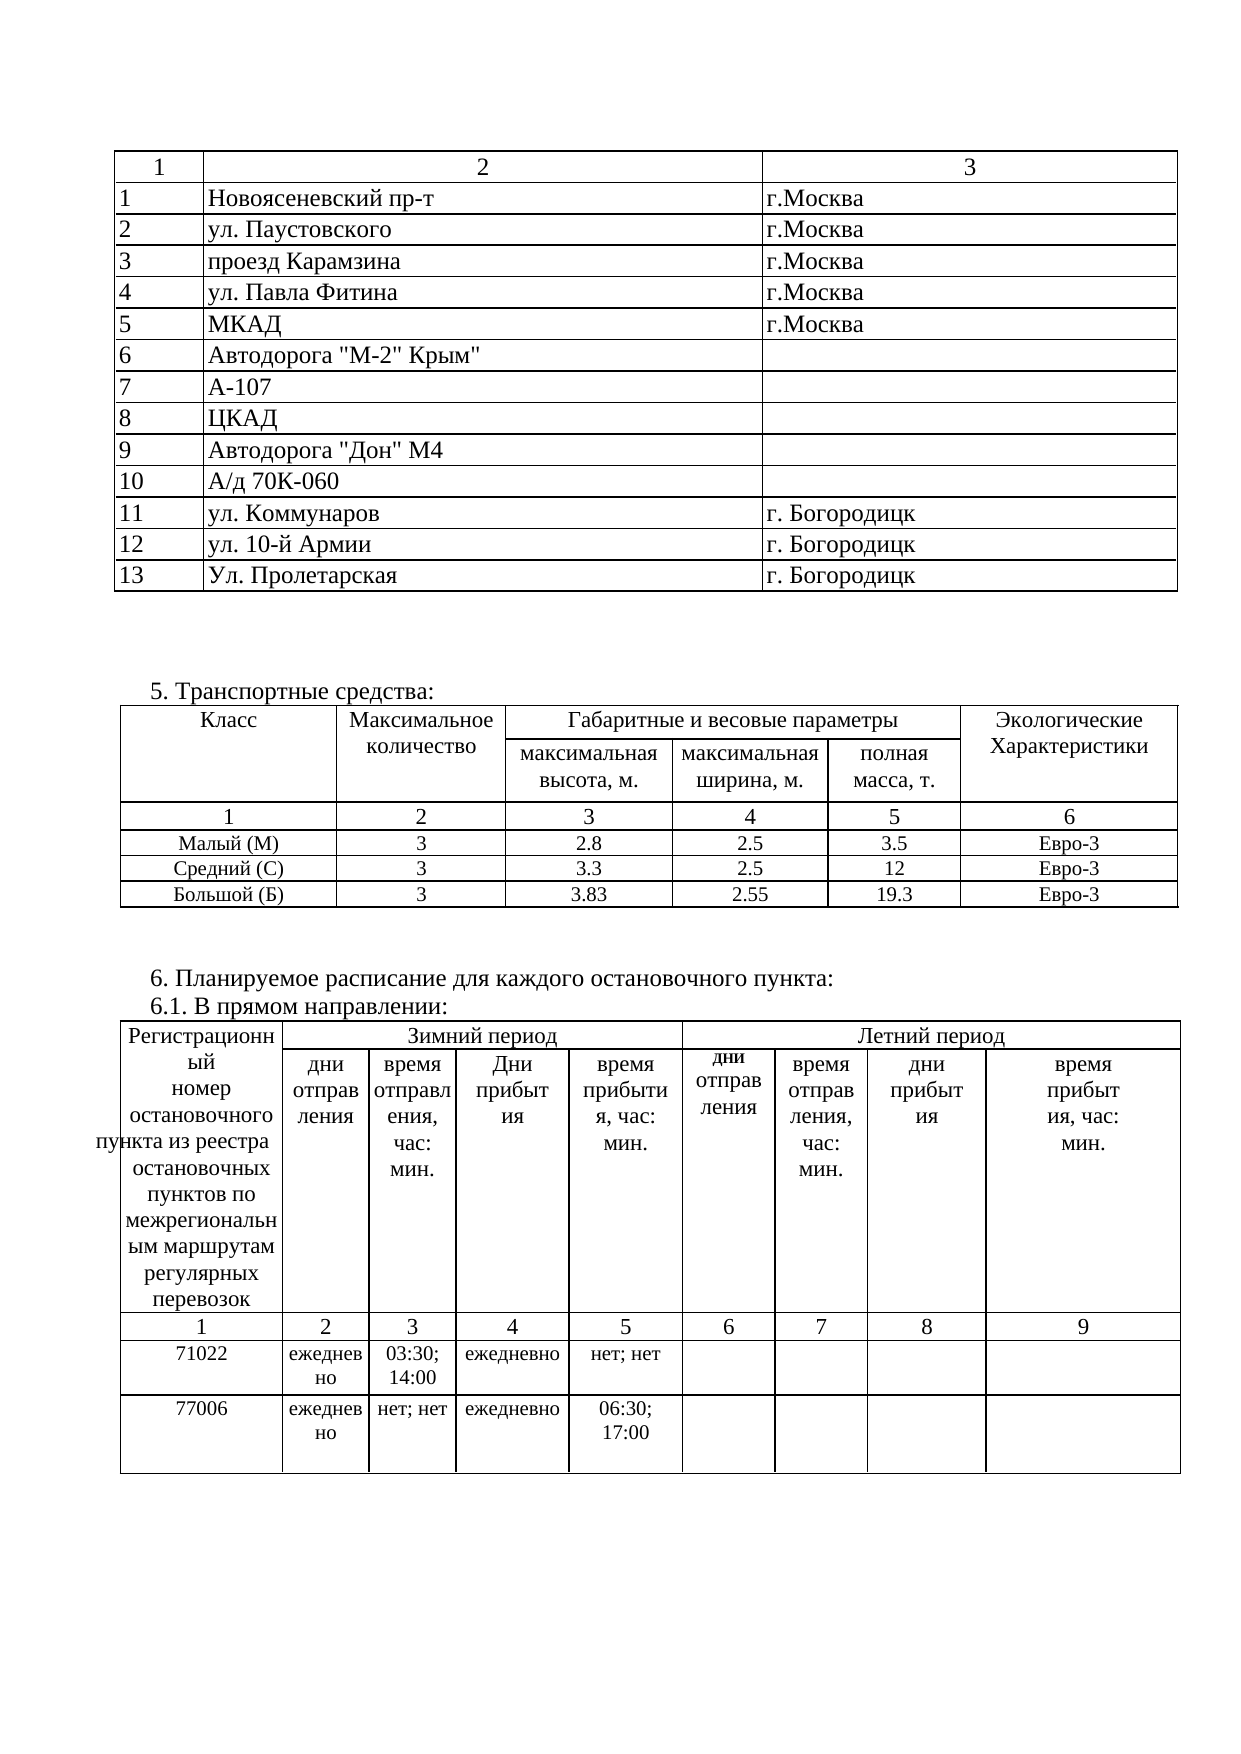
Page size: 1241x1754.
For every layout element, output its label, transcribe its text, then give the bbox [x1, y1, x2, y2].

table_header Класс [121, 706, 336, 801]
table_cell 5 [115, 308, 203, 339]
table_cell Евро-3 [961, 882, 1177, 906]
table_cell время отправ ления, час: мин. [776, 1050, 867, 1312]
table_header Максимальное количество [337, 706, 505, 801]
table_cell 5 [829, 803, 960, 829]
table_cell ул. Паустовского [204, 215, 762, 244]
table_cell г.Москва [763, 244, 1177, 276]
table_cell ДНИ отправ ления [683, 1050, 774, 1312]
table_cell 3.3 [506, 856, 672, 880]
table_cell [683, 1341, 774, 1394]
table_cell 8 [868, 1313, 985, 1339]
table_cell Ул. Пролетарская [204, 561, 762, 590]
table_cell ЦКАД [204, 403, 762, 433]
table_cell [683, 1396, 774, 1472]
table_cell 1 [121, 803, 336, 829]
table_cell 3 [370, 1313, 455, 1339]
table_cell ул. Павла Фитина [204, 277, 762, 307]
table_cell ежедневно [457, 1341, 568, 1394]
table_cell г.Москва [763, 213, 1177, 244]
table_cell 6 [115, 340, 203, 370]
table_cell 2.5 [673, 856, 827, 880]
table_cell Евро-3 [961, 856, 1177, 880]
table_cell время отправл ения, час: мин. [370, 1050, 455, 1312]
text 6. Планируемое расписание для каждого остановочного пункта: [150, 963, 1090, 991]
table_cell максимальная высота, м. [506, 740, 672, 801]
table_cell 4 [673, 803, 827, 829]
table_cell Большой (Б) [121, 882, 336, 906]
table_cell [987, 1341, 1180, 1394]
table_header Зимний период [283, 1022, 682, 1048]
table_cell 2.8 [506, 831, 672, 855]
table_cell 7 [776, 1313, 867, 1339]
text 6.1. В прямом направлении: [150, 991, 1090, 1020]
table_cell 3 [506, 803, 672, 829]
table_cell 1 [121, 1313, 282, 1339]
table_cell 8 [115, 403, 203, 433]
table_cell 1 [115, 152, 203, 181]
table_cell А/д 70К-060 [204, 466, 762, 496]
table_cell полная масса, т. [829, 740, 960, 801]
table_cell 3 [763, 152, 1177, 181]
table_cell ежедневно [283, 1396, 368, 1472]
table_cell г. Богородицк [763, 559, 1177, 590]
table_cell время прибыти я, час: мин. [570, 1050, 682, 1312]
table_header Летний период [683, 1022, 1180, 1048]
table_cell А-107 [204, 372, 762, 402]
table_cell проезд Карамзина [204, 246, 762, 276]
table_cell 3.83 [506, 882, 672, 906]
table_cell 6 [961, 803, 1177, 829]
table_cell 10 [115, 466, 203, 496]
table_cell 2 [204, 152, 762, 181]
table_cell 3 [337, 831, 505, 855]
table_cell 11 [115, 497, 203, 527]
table_cell ежедневно [457, 1396, 568, 1472]
table_cell дни прибыт ия [868, 1050, 985, 1312]
table_cell ул. Коммунаров [204, 498, 762, 527]
table_cell 6 [683, 1313, 774, 1339]
table_cell [776, 1341, 867, 1394]
table_cell [763, 339, 1177, 370]
table_cell 1 [115, 183, 203, 213]
table_header Габаритные и весовые параметры [506, 706, 960, 738]
table_cell ежедневно [283, 1341, 368, 1394]
table_cell Средний (С) [121, 856, 336, 880]
table_header Экологические Характеристики [961, 706, 1177, 801]
table_cell Евро-3 [961, 831, 1177, 855]
table_cell [868, 1341, 985, 1394]
table_cell 12 [829, 856, 960, 880]
table_cell [776, 1396, 867, 1472]
table_cell МКАД [204, 309, 762, 339]
table_cell 4 [115, 277, 203, 307]
table_cell 19.3 [829, 882, 960, 906]
table_cell ул. 10-й Армии [204, 529, 762, 559]
table_cell 12 [115, 529, 203, 559]
table_cell г. Богородицк [763, 496, 1177, 527]
table_cell нет; нет [570, 1341, 682, 1394]
table_cell 03:30; 14:00 [370, 1341, 455, 1394]
table_cell 2 [337, 803, 505, 829]
table_cell [763, 433, 1177, 464]
table_cell 3 [337, 856, 505, 880]
table_cell нет; нет [370, 1396, 455, 1472]
table_cell 3 [115, 245, 203, 276]
table_cell Дни прибыт ия [457, 1050, 568, 1312]
table_cell максимальная ширина, м. [673, 740, 827, 801]
table_cell 4 [457, 1313, 568, 1339]
table_cell г. Богородицк [763, 528, 1177, 559]
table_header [121, 1022, 282, 1312]
table_cell 9 [115, 434, 203, 464]
table_cell [763, 370, 1177, 402]
table_cell 2.5 [673, 831, 827, 855]
table_cell 13 [115, 560, 203, 590]
table_cell Автодорога "М-2" Крым" [204, 340, 762, 370]
table_cell 06:30; 17:00 [570, 1396, 682, 1472]
table_cell [763, 402, 1177, 433]
table_cell [763, 465, 1177, 496]
table_cell 5 [570, 1313, 682, 1339]
table_cell 77006 [121, 1396, 282, 1472]
table_cell 3 [337, 882, 505, 906]
table_cell 2 [115, 214, 203, 244]
table_cell [868, 1396, 985, 1472]
table_cell 2 [283, 1313, 368, 1339]
text 5. Транспортные средства: [150, 676, 1090, 704]
table_cell Малый (М) [121, 831, 336, 855]
table_cell г.Москва [763, 307, 1177, 339]
table_cell Новоясеневский пр-т [204, 183, 762, 213]
table_cell [987, 1396, 1180, 1472]
table_cell Автодорога "Дон" М4 [204, 435, 762, 464]
table_cell г.Москва [763, 276, 1177, 307]
table_cell 2.55 [673, 882, 827, 906]
table_cell 7 [115, 371, 203, 402]
table_cell г.Москва [763, 181, 1177, 213]
table_cell 9 [987, 1313, 1180, 1339]
table_cell 71022 [121, 1341, 282, 1394]
table_cell дни отправ ления [283, 1050, 368, 1312]
table_cell время прибыт ия, час: мин. [987, 1050, 1180, 1312]
table_cell 3.5 [829, 831, 960, 855]
